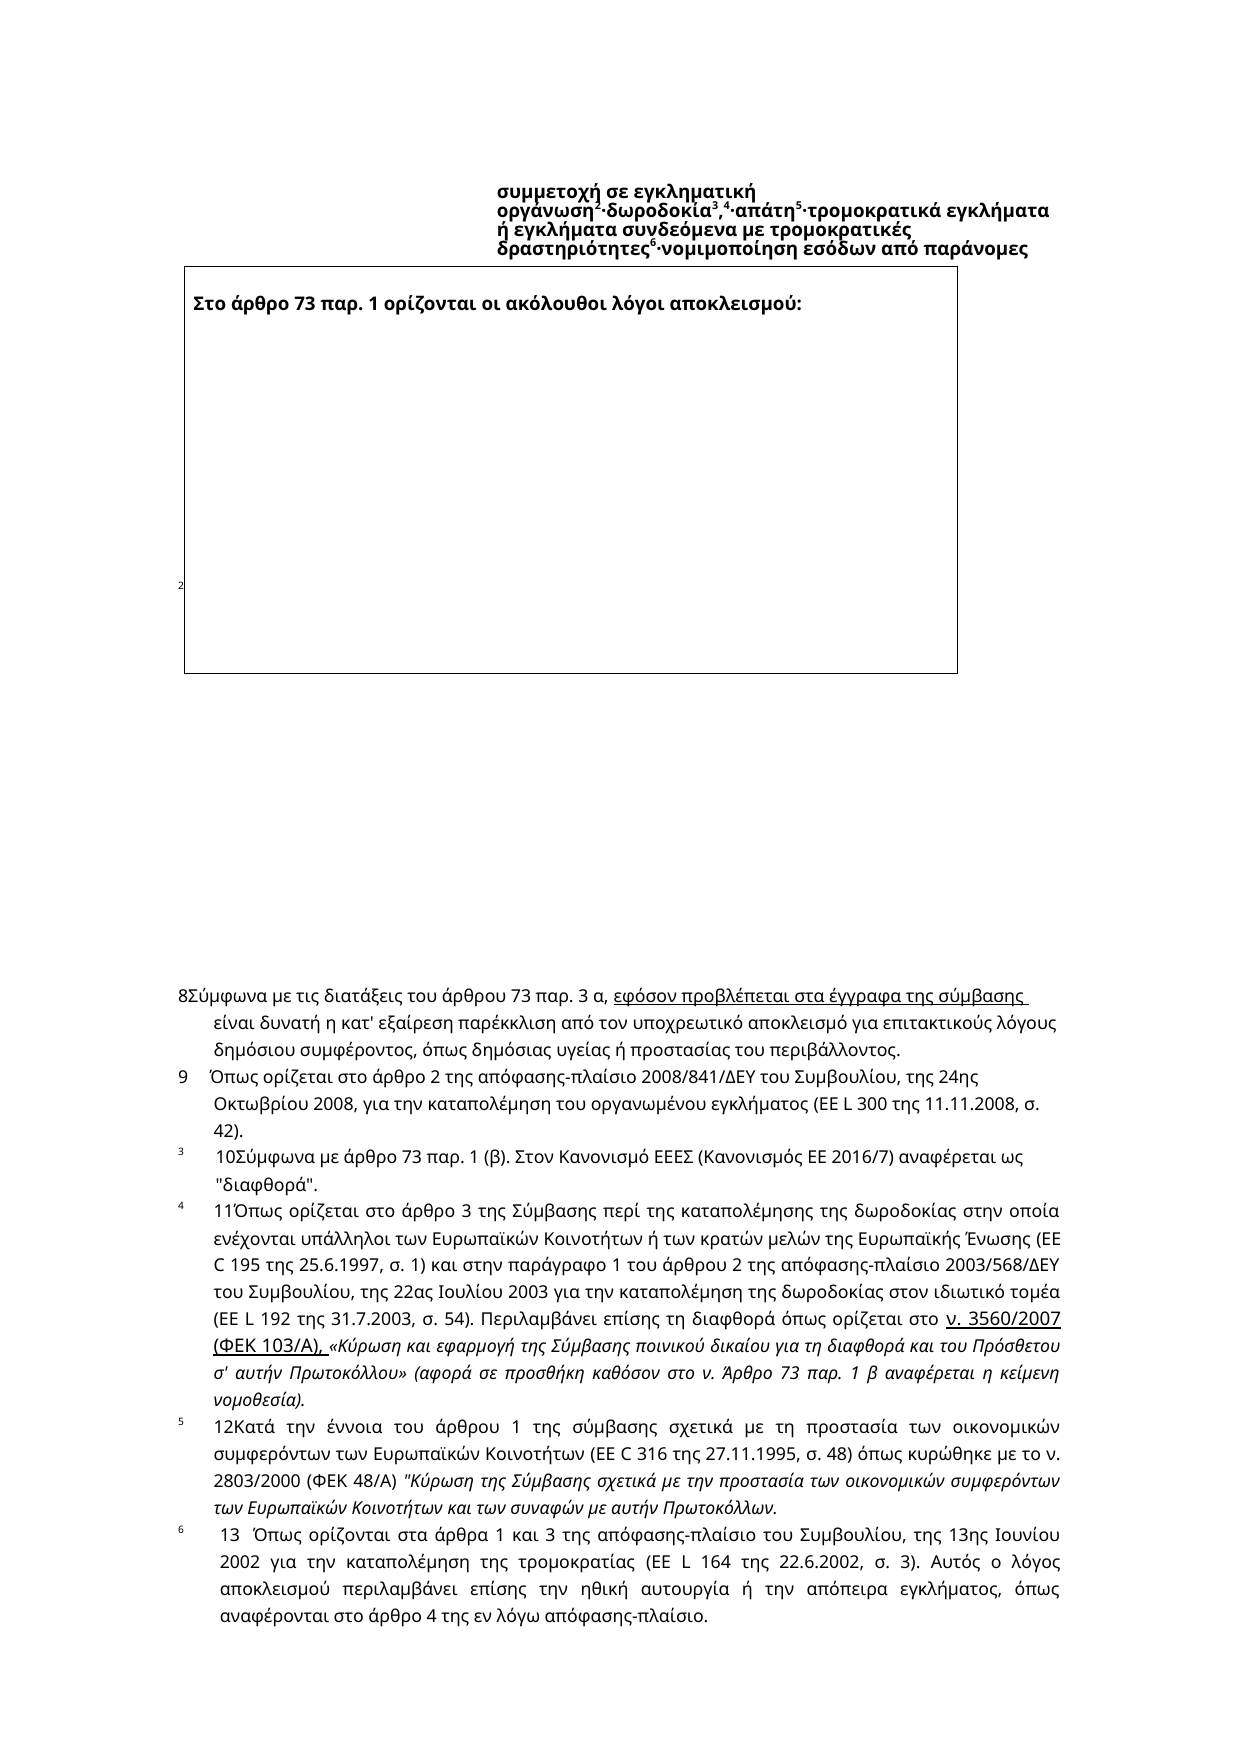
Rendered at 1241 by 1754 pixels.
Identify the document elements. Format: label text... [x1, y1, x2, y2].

text Μέρος III: Λόγοι αποκλεισμού [497, 184, 1061, 259]
text Στο άρθρο 73 παρ. 1 ορίζονται οι ακόλουθοι λόγοι αποκλεισμού: [185, 269, 957, 322]
